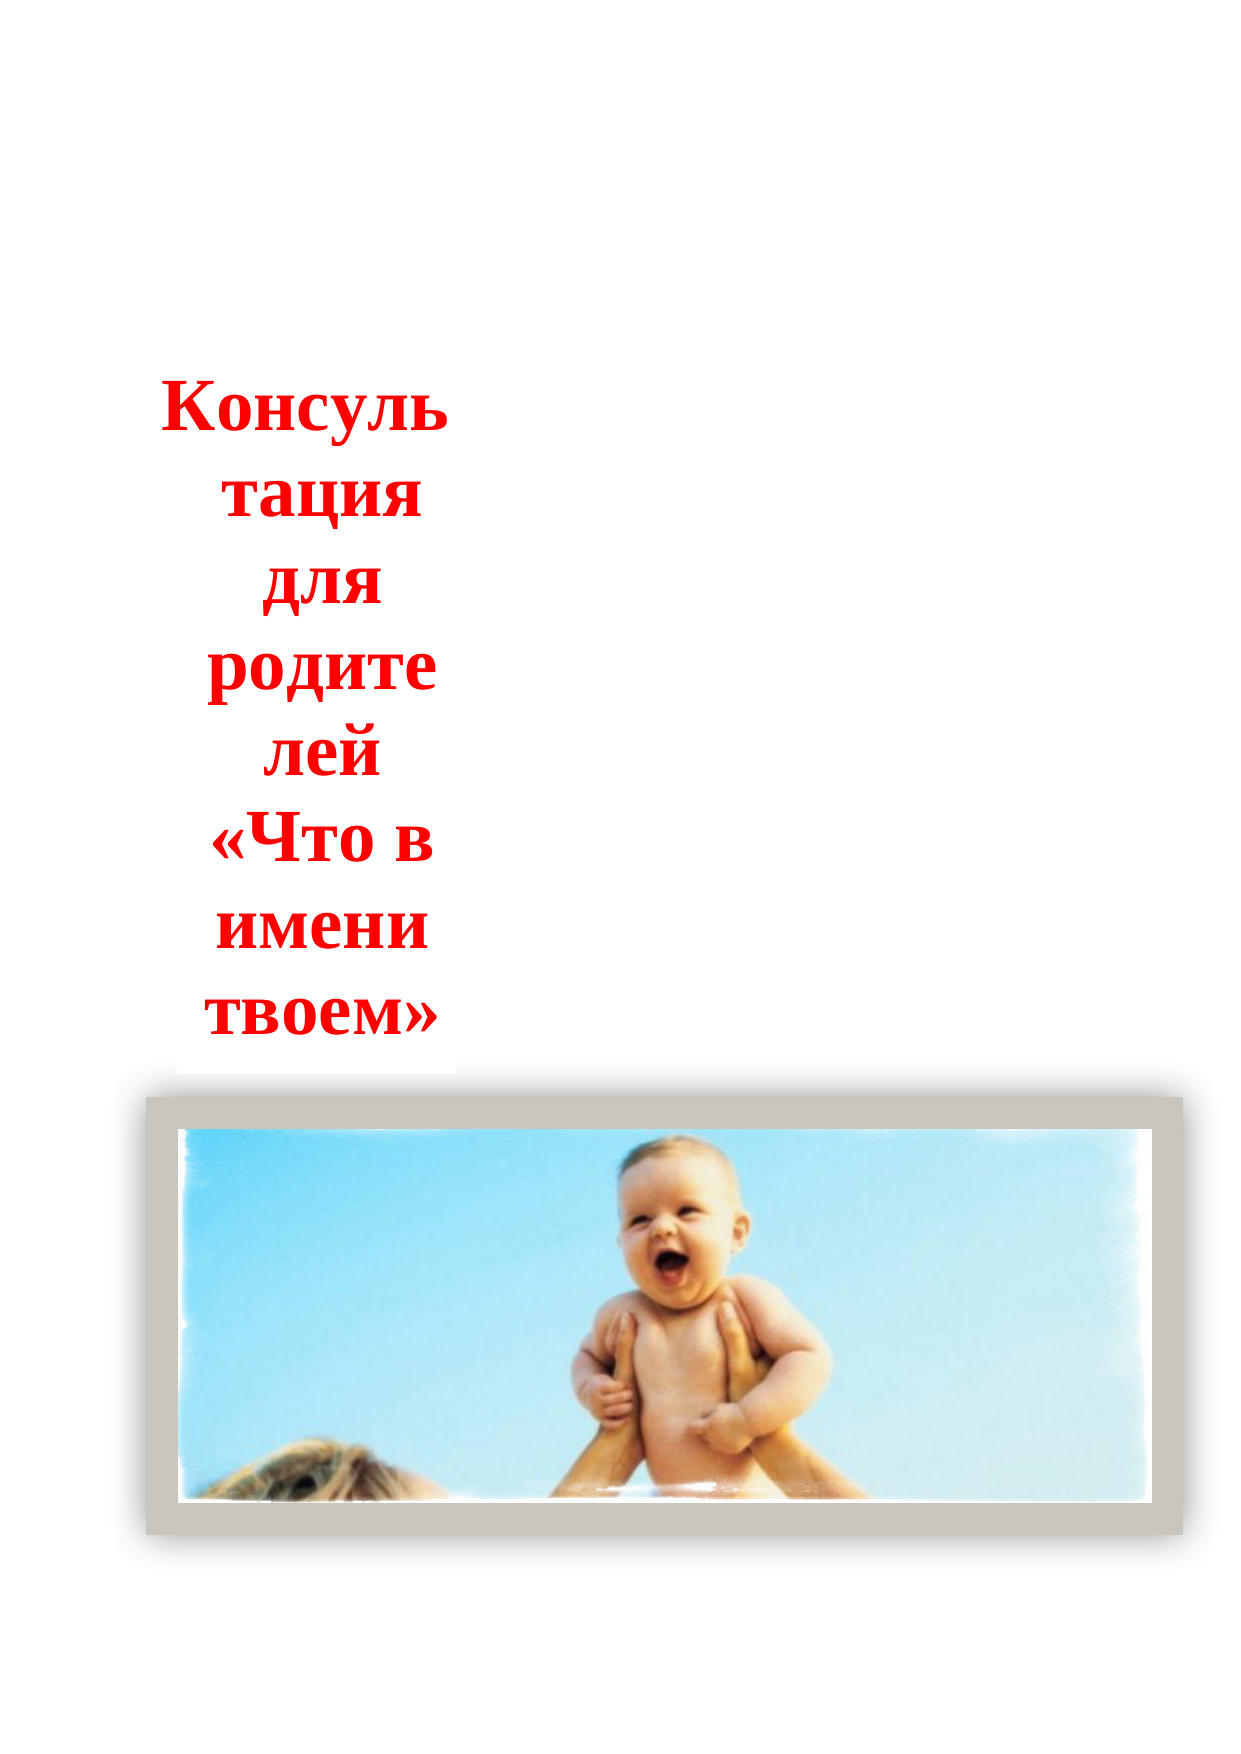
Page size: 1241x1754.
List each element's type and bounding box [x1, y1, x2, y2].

picture [178, 1129, 1152, 1503]
